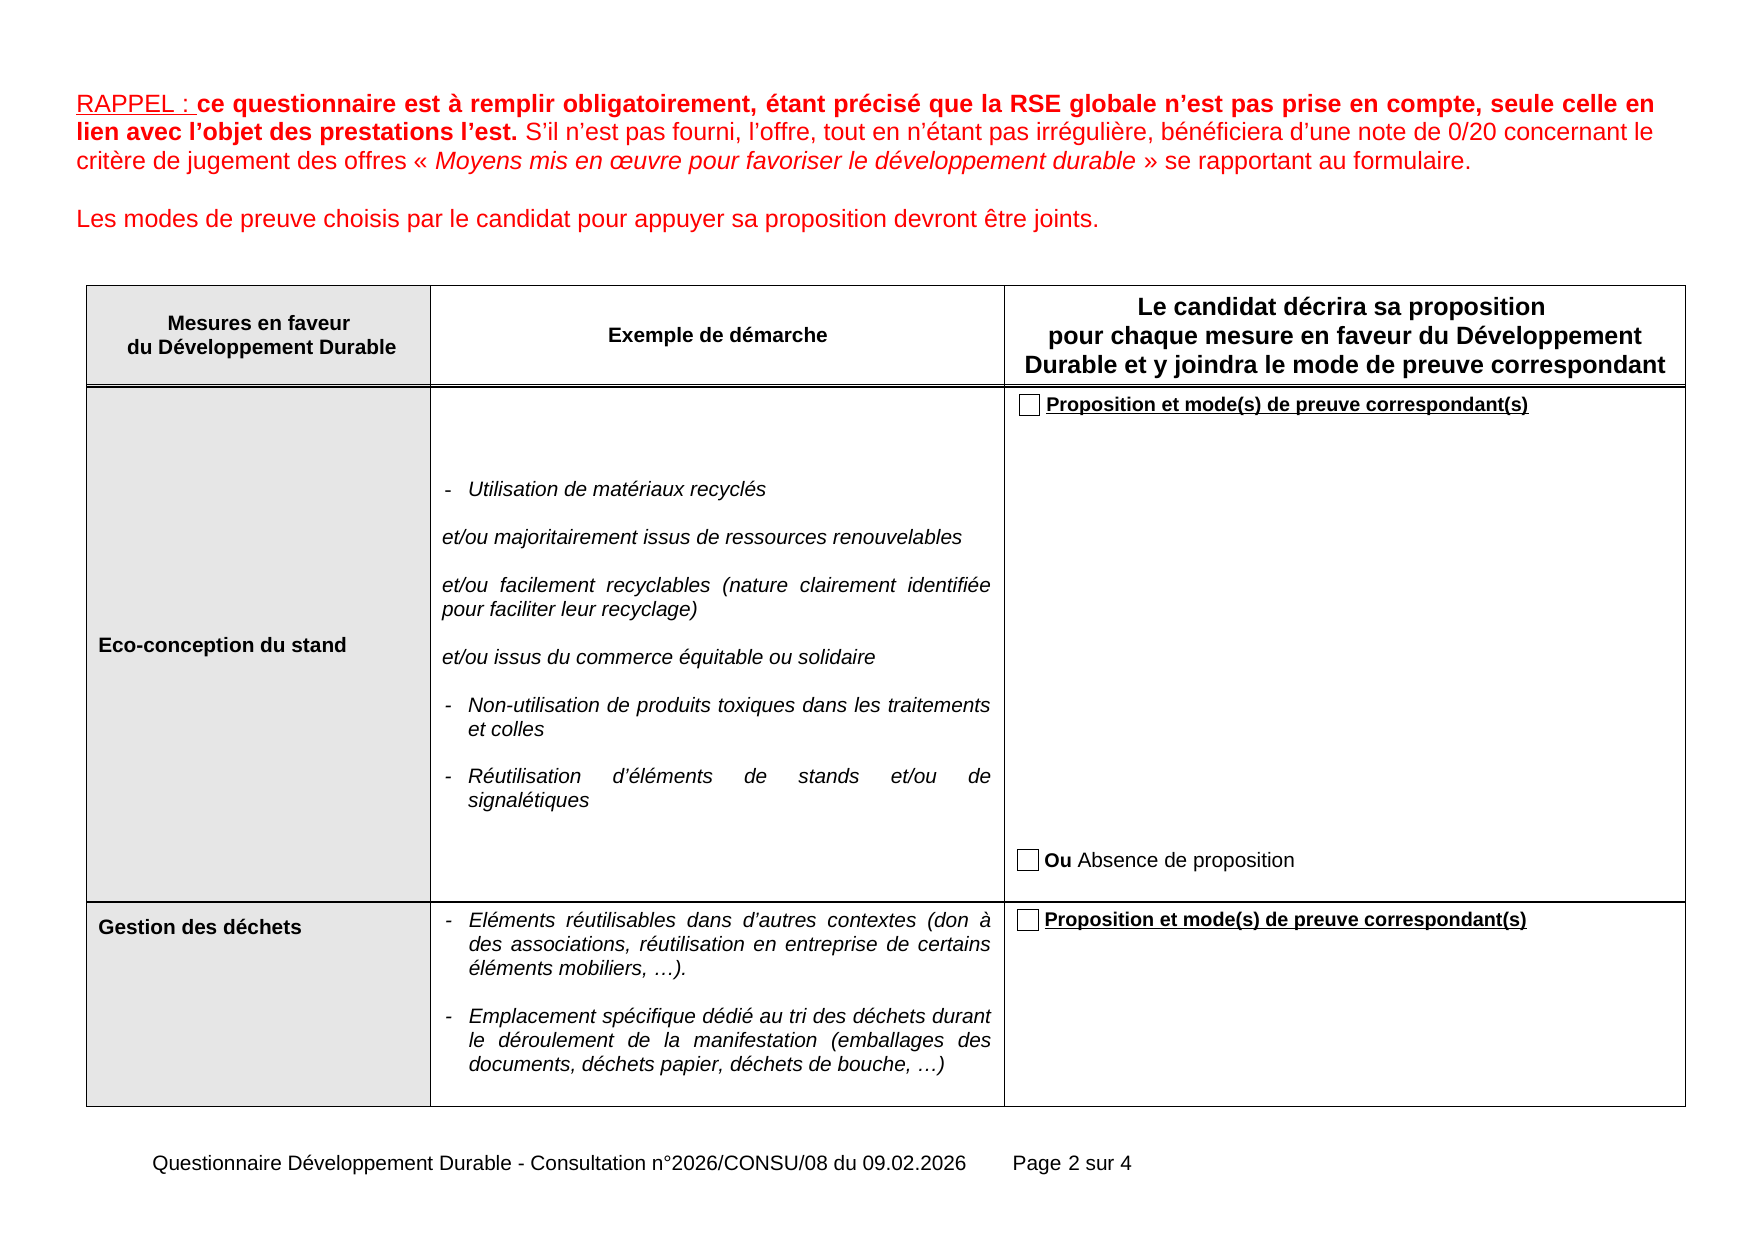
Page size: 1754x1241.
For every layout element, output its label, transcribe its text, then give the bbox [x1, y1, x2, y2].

table_header Le candidat décrira sa proposition pour chaque mesure en faveur du Développement Durable et y joindra le mode de preuve correspondant [1005, 286, 1685, 384]
table_header Exemple de démarche [431, 286, 1004, 384]
text Les modes de preuve choisis par le candidat pour appuyer sa proposition devront être joints. [76, 204, 1687, 232]
table_cell Eco-conception du stand [87, 388, 430, 901]
text RAPPEL : ce questionnaire est à remplir obligatoirement, étant précisé que la RSE globale n’est pas prise en compte, seule celle en lien avec l’objet des prestations l’est. S’il n’est pas fourni, l’offre, tout en n’étant pas irrégulière, bénéficiera d’une note de 0/20 concernant le critère de jugement des offres « Moyens mis en œuvre pour favoriser le développement durable » se rapportant au formulaire. [76, 89, 1656, 175]
table_cell Proposition et mode(s) de preuve correspondant(s) Ou Absence de proposition [1005, 903, 1685, 1106]
table_header Mesures en faveur du Développement Durable [87, 286, 430, 384]
table_cell Utilisation de matériaux recyclés et/ou majoritairement issus de ressources renouvelables et/ou facilement recyclables (nature clairement identifiée pour faciliter leur recyclage) et/ou issus du commerce équitable ou solidaire Non-utilisation de produits toxiques dans les traitements et colles Réutilisation d’éléments de stands et/ou de signalétiques [431, 388, 1004, 901]
table_cell Gestion des déchets [87, 903, 430, 1106]
table_cell Proposition et mode(s) de preuve correspondant(s) Ou Absence de proposition [1005, 388, 1685, 901]
